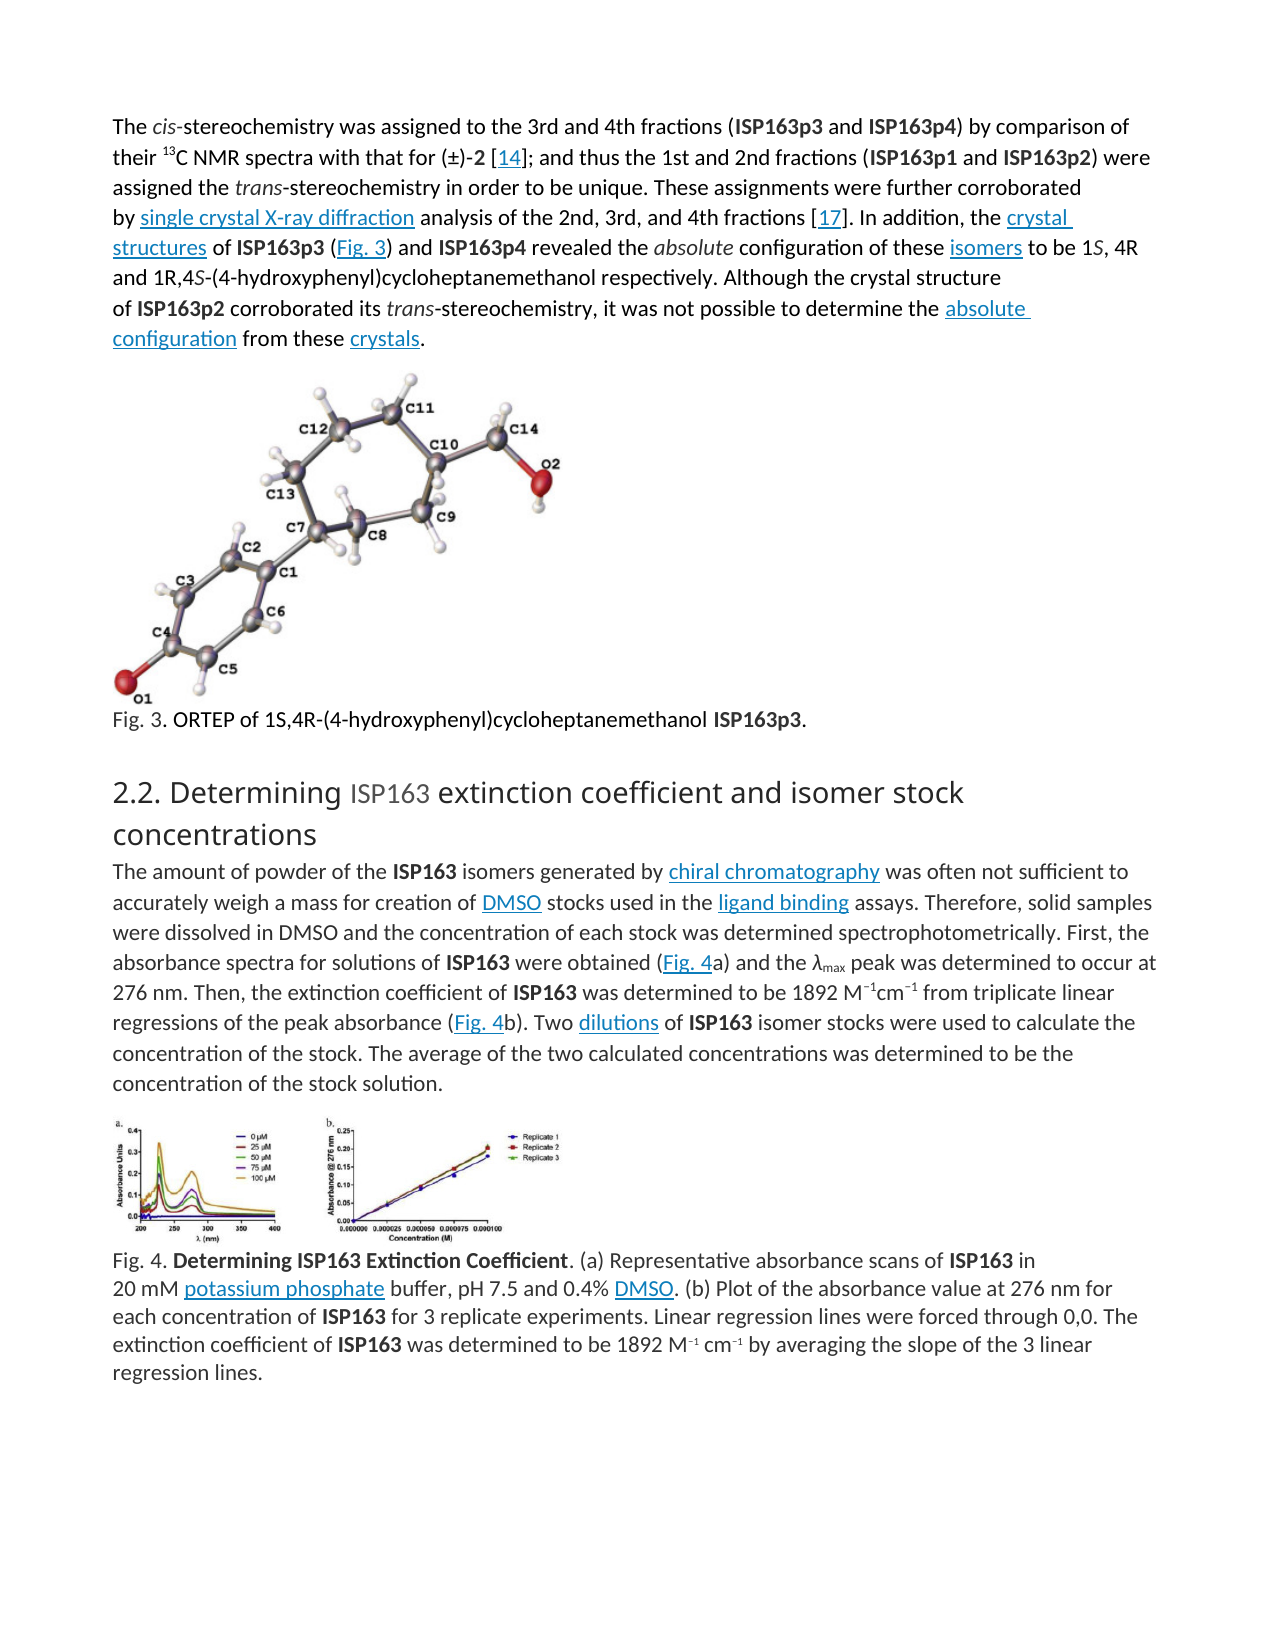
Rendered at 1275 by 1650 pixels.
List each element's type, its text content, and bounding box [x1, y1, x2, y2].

text The cis-stereochemistry was assigned to the 3rd and 4th fractions (ISP163p3 and ISP163p4) by comparison of their 13C NMR spectra with that for (±)-2 [14]; and thus the 1st and 2nd fractions (ISP163p1 and ISP163p2) were assigned the trans-stereochemistry in order to be unique. These assignments were further corroborated by single crystal X-ray diffraction analysis of the 2nd, 3rd, and 4th fractions [17]. In addition, the crystal structures of ISP163p3 (Fig. 3) and ISP163p4 revealed the absolute configuration of these isomers to be 1S, 4R and 1R,4S-(4-hydroxyphenyl)cycloheptanemethanol respectively. Although the crystal structure of ISP163p2 corroborated its trans-stereochemistry, it was not possible to determine the absolute configuration from these crystals. [112, 112, 1162, 352]
subtitle 2.2. Determining ISP163 extinction coefficient and isomer stock concentrations [112, 772, 1162, 854]
picture [112, 370, 563, 706]
picture [112, 1115, 563, 1247]
text Fig. 4. Determining ISP163 Extinction Coefficient. (a) Representative absorbance scans of ISP163 in 20 mM potassium phosphate buffer, pH 7.5 and 0.4% DMSO. (b) Plot of the absorbance value at 276 nm for each concentration of ISP163 for 3 replicate experiments. Linear regression lines were forced through 0,0. The extinction coefficient of ISP163 was determined to be 1892 M−1 cm−1 by averaging the slope of the 3 linear regression lines. [112, 1246, 1162, 1386]
text Fig. 3. ORTEP of 1S,4R-(4-hydroxyphenyl)cycloheptanemethanol ISP163p3. [112, 705, 1162, 733]
text The amount of powder of the ISP163 isomers generated by chiral chromatography was often not sufficient to accurately weigh a mass for creation of DMSO stocks used in the ligand binding assays. Therefore, solid samples were dissolved in DMSO and the concentration of each stock was determined spectrophotometrically. First, the absorbance spectra for solutions of ISP163 were obtained (Fig. 4a) and the λmax peak was determined to occur at 276 nm. Then, the extinction coefficient of ISP163 was determined to be 1892 M−1cm−1 from triplicate linear regressions of the peak absorbance (Fig. 4b). Two dilutions of ISP163 isomer stocks were used to calculate the concentration of the stock. The average of the two calculated concentrations was determined to be the concentration of the stock solution. [112, 857, 1162, 1097]
